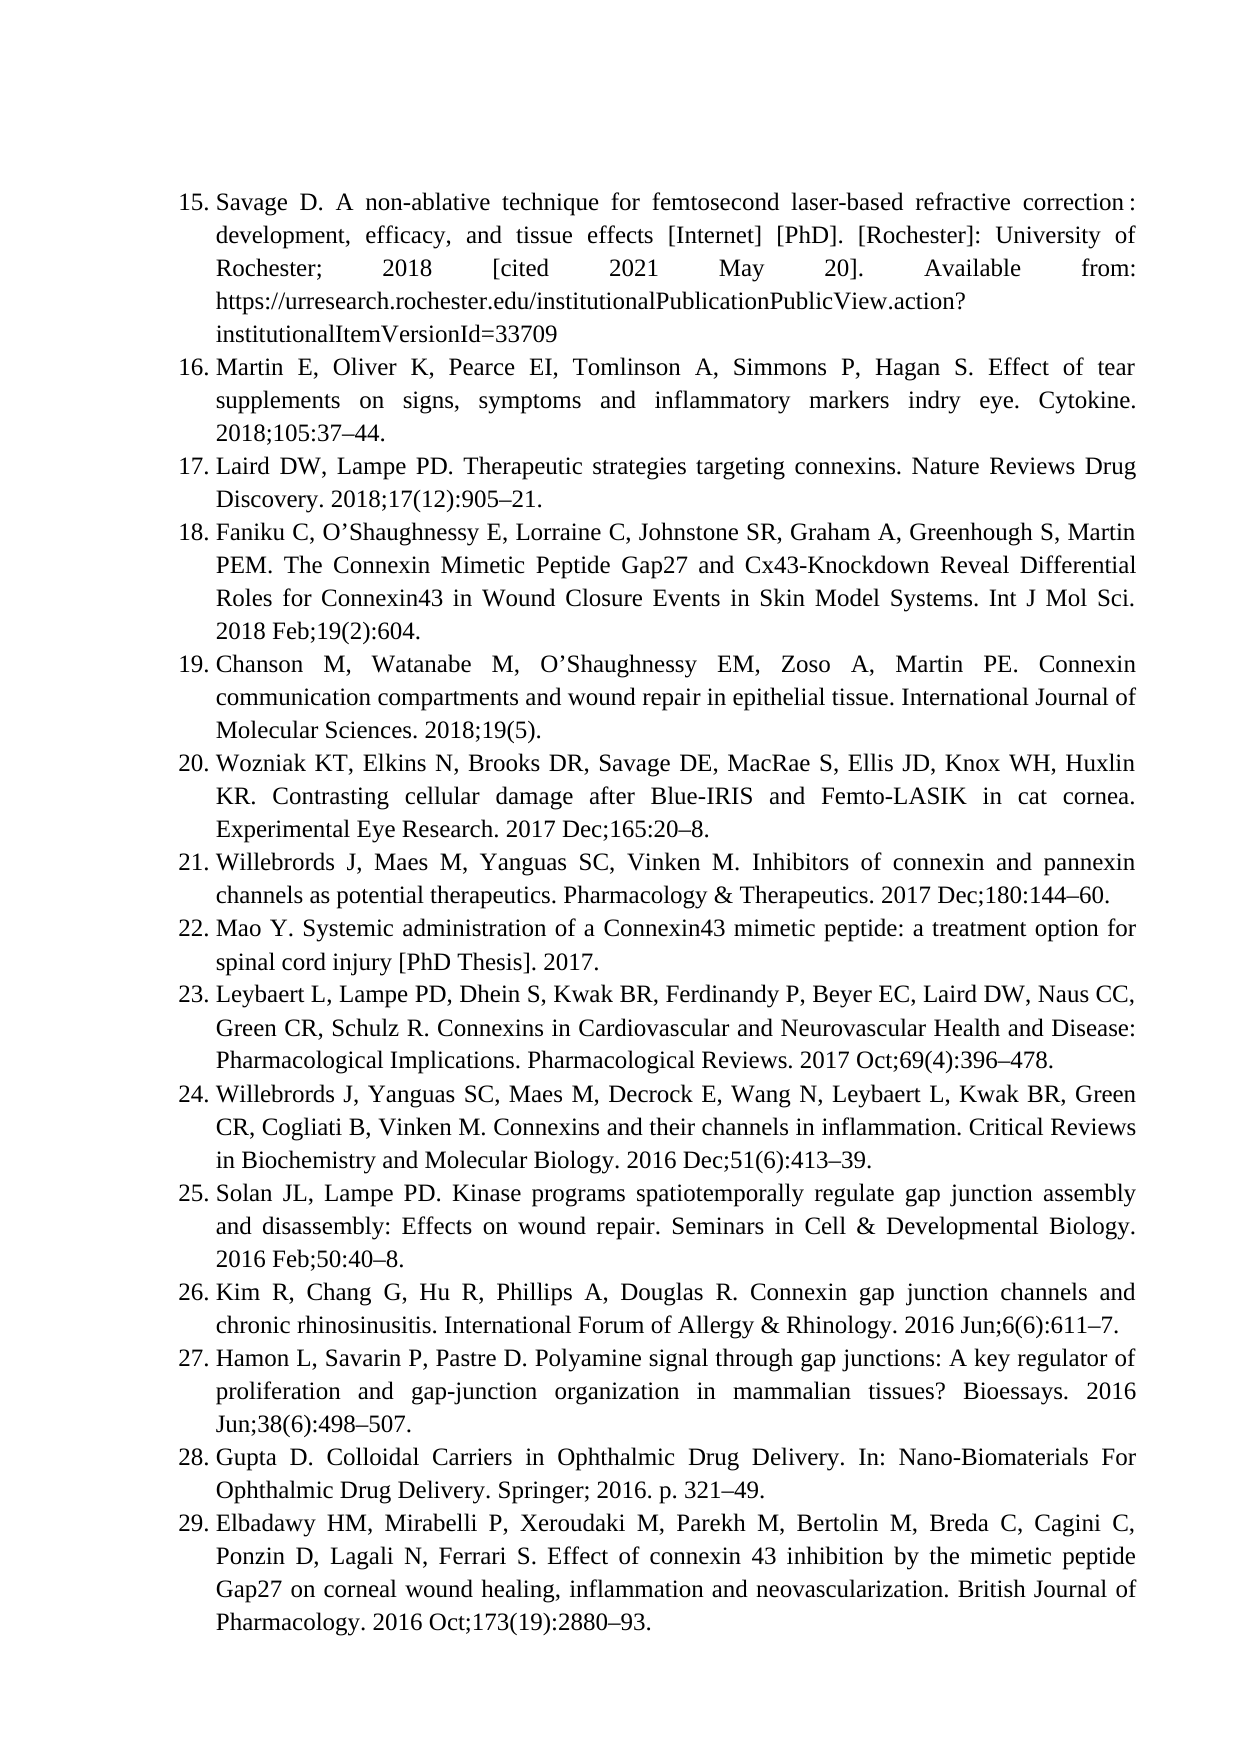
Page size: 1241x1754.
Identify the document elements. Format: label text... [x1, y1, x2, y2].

list Willebrords J, Maes M, Yanguas SC, Vinken M. Inhibitors of connexin and pannexin channels as potential therapeutics. Pharmacology & Therapeutics. 2017 Dec;180:144–60. [178, 847, 1137, 909]
list Kim R, Chang G, Hu R, Phillips A, Douglas R. Connexin gap junction channels and chronic rhinosinusitis. International Forum of Allergy & Rhinology. 2016 Jun;6(6):611–7. [178, 1277, 1137, 1338]
list Solan JL, Lampe PD. Kinase programs spatiotemporally regulate gap junction assembly and disassembly: Effects on wound repair. Seminars in Cell & Developmental Biology. 2016 Feb;50:40–8. [178, 1178, 1137, 1272]
list Laird DW, Lampe PD. Therapeutic strategies targeting connexins. Nature Reviews Drug Discovery. 2018;17(12):905–21. [178, 451, 1137, 513]
list Elbadawy HM, Mirabelli P, Xeroudaki M, Parekh M, Bertolin M, Breda C, Cagini C, Ponzin D, Lagali N, Ferrari S. Effect of connexin 43 inhibition by the mimetic peptide Gap27 on corneal wound healing, inflammation and neovascularization. British Journal of Pharmacology. 2016 Oct;173(19):2880–93. [178, 1508, 1137, 1636]
list Mao Y. Systemic administration of a Connexin43 mimetic peptide: a treatment option for spinal cord injury [PhD Thesis]. 2017. [178, 913, 1137, 975]
list Savage D. A non-ablative technique for femtosecond laser-based refractive correction : development, efficacy, and tissue effects [Internet] [PhD]. [Rochester]: University of Rochester; 2018 [cited 2021 May 20]. Available from: https://urresearch.rochester.edu/institutionalPublicationPublicView.action?institutionalItemVersionId=33709 [178, 187, 1137, 348]
list Martin E, Oliver K, Pearce EI, Tomlinson A, Simmons P, Hagan S. Effect of tear supplements on signs, symptoms and inflammatory markers indry eye. Cytokine. 2018;105:37–44. [178, 352, 1137, 447]
list Gupta D. Colloidal Carriers in Ophthalmic Drug Delivery. In: Nano-Biomaterials For Ophthalmic Drug Delivery. Springer; 2016. p. 321–49. [178, 1442, 1137, 1504]
list Leybaert L, Lampe PD, Dhein S, Kwak BR, Ferdinandy P, Beyer EC, Laird DW, Naus CC, Green CR, Schulz R. Connexins in Cardiovascular and Neurovascular Health and Disease: Pharmacological Implications. Pharmacological Reviews. 2017 Oct;69(4):396–478. [178, 979, 1137, 1074]
list Chanson M, Watanabe M, O’Shaughnessy EM, Zoso A, Martin PE. Connexin communication compartments and wound repair in epithelial tissue. International Journal of Molecular Sciences. 2018;19(5). [178, 649, 1137, 744]
list Willebrords J, Yanguas SC, Maes M, Decrock E, Wang N, Leybaert L, Kwak BR, Green CR, Cogliati B, Vinken M. Connexins and their channels in inflammation. Critical Reviews in Biochemistry and Molecular Biology. 2016 Dec;51(6):413–39. [178, 1079, 1137, 1173]
list Wozniak KT, Elkins N, Brooks DR, Savage DE, MacRae S, Ellis JD, Knox WH, Huxlin KR. Contrasting cellular damage after Blue-IRIS and Femto-LASIK in cat cornea. Experimental Eye Research. 2017 Dec;165:20–8. [178, 748, 1137, 843]
list Hamon L, Savarin P, Pastre D. Polyamine signal through gap junctions: A key regulator of proliferation and gap-junction organization in mammalian tissues? Bioessays. 2016 Jun;38(6):498–507. [178, 1343, 1137, 1438]
list Faniku C, O’Shaughnessy E, Lorraine C, Johnstone SR, Graham A, Greenhough S, Martin PEM. The Connexin Mimetic Peptide Gap27 and Cx43-Knockdown Reveal Differential Roles for Connexin43 in Wound Closure Events in Skin Model Systems. Int J Mol Sci. 2018 Feb;19(2):604. [178, 517, 1137, 645]
